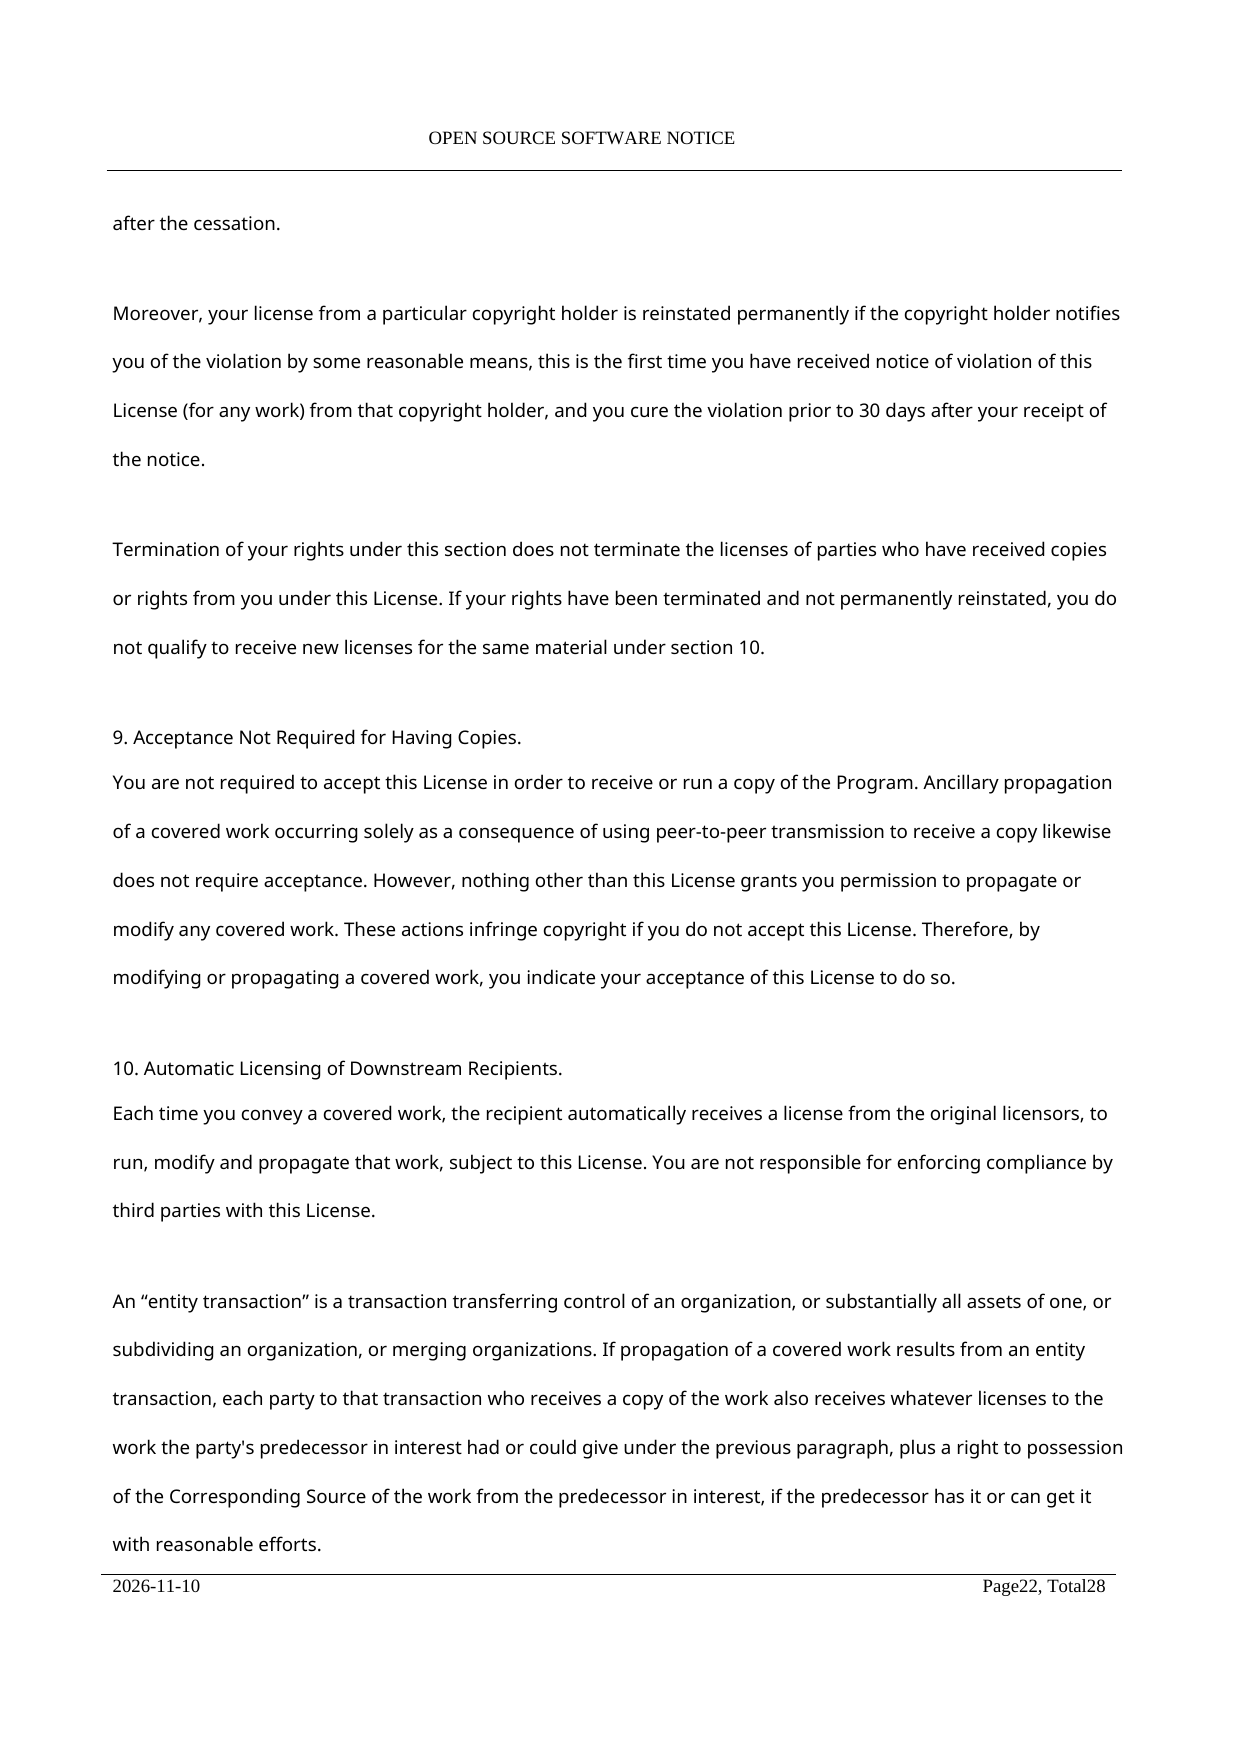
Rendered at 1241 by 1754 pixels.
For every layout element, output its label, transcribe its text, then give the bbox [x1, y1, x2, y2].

text Each time you convey a covered work, the recipient automatically receives a license from the original licensors, to run, modify and propagate that work, subject to this License. You are not responsible for enforcing compliance by third parties with this License. [112, 1097, 1128, 1227]
text You are not required to accept this License in order to receive or run a copy of the Program. Ancillary propagation of a covered work occurring solely as a consequence of using peer-to-peer transmission to receive a copy likewise does not require acceptance. However, nothing other than this License grants you permission to propagate or modify any covered work. These actions infringe copyright if you do not accept this License. Therefore, by modifying or propagating a covered work, you indicate your acceptance of this License to do so. [112, 766, 1128, 994]
text 9. Acceptance Not Required for Having Copies. [112, 721, 1128, 753]
text 10. Automatic Licensing of Downstream Recipients. [112, 1052, 1128, 1084]
text Termination of your rights under this section does not terminate the licenses of parties who have received copies or rights from you under this License. If your rights have been terminated and not permanently reinstated, you do not qualify to receive new licenses for the same material under section 10. [112, 533, 1128, 663]
text An “entity transaction” is a transaction transferring control of an organization, or substantially all assets of one, or subdividing an organization, or merging organizations. If propagation of a covered work results from an entity transaction, each party to that transaction who receives a copy of the work also receives whatever licenses to the work the party's predecessor in interest had or could give under the previous paragraph, plus a right to possession of the Corresponding Source of the work from the predecessor in interest, if the predecessor has it or can get it with reasonable efforts. [112, 1284, 1128, 1561]
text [112, 206, 1128, 239]
text Moreover, your license from a particular copyright holder is reinstated permanently if the copyright holder notifies you of the violation by some reasonable means, this is the first time you have received notice of violation of this License (for any work) from that copyright holder, and you cure the violation prior to 30 days after your receipt of the notice. [112, 297, 1128, 475]
